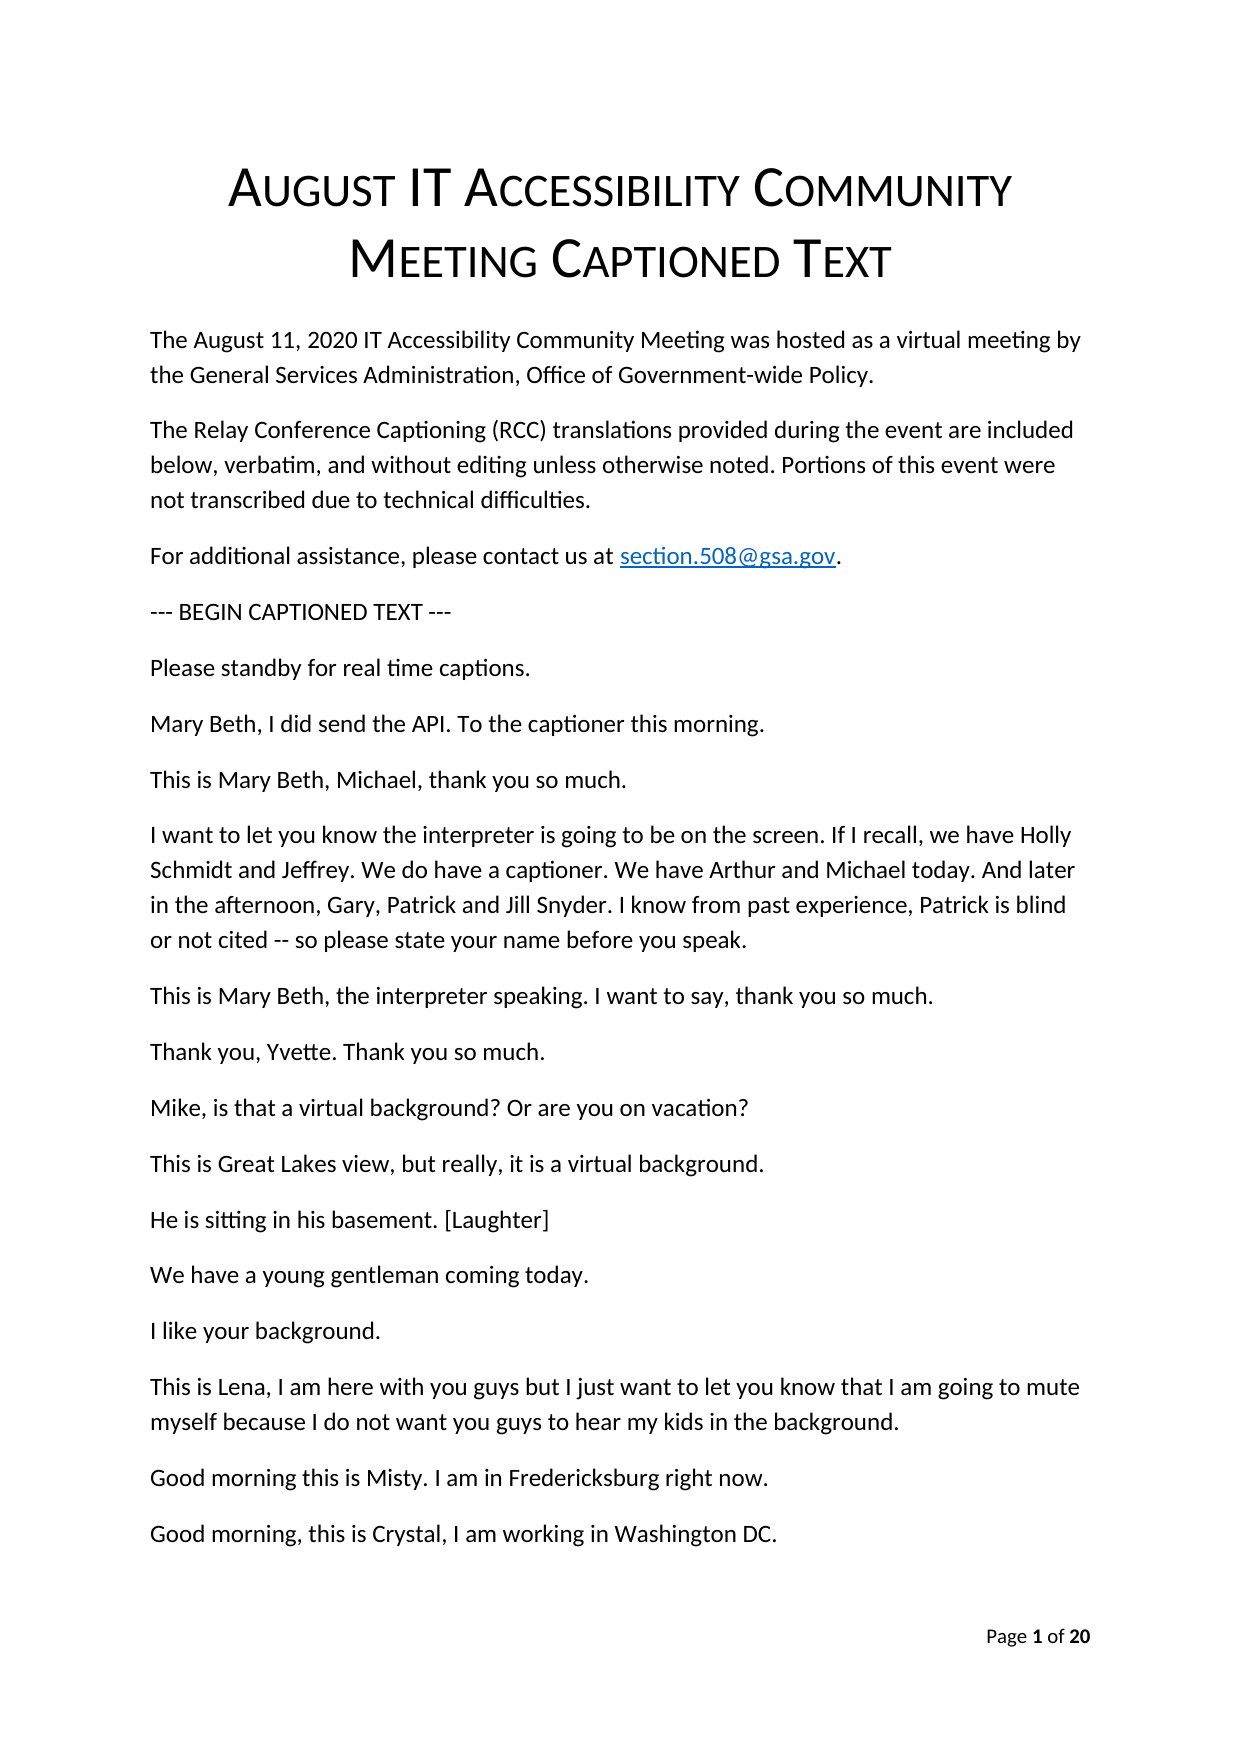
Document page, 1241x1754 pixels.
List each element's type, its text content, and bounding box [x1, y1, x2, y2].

text Thank you, Yvette. Thank you so much. [150, 1036, 1090, 1067]
text I want to let you know the interpreter is going to be on the screen. If I recall, we have Holly Schmidt and Jeffrey. We do have a captioner. We have Arthur and Michael today. And later in the afternoon, Gary, Patrick and Jill Snyder. I know from past experience, Patrick is blind or not cited -- so please state your name before you speak. [150, 819, 1090, 955]
text Good morning, this is Crystal, I am working in Washington DC. [150, 1518, 1090, 1548]
text He is sitting in his basement. [Laughter] [150, 1204, 1090, 1234]
text --- BEGIN CAPTIONED TEXT --- [150, 596, 1090, 627]
text This is Mary Beth, the interpreter speaking. I want to say, thank you so much. [150, 980, 1090, 1011]
text Mary Beth, I did send the API. To the captioner this morning. [150, 708, 1090, 738]
text The August 11, 2020 IT Accessibility Community Meeting was hosted as a virtual meeting by the General Services Administration, Office of Government-wide Policy. [150, 324, 1090, 389]
text This is Lena, I am here with you guys but I just want to let you know that I am going to mute myself because I do not want you guys to hear my kids in the background. [150, 1371, 1090, 1437]
text Mike, is that a virtual background? Or are you on vacation? [150, 1092, 1090, 1123]
title August IT Accessibility Community Meeting Captioned Text [150, 150, 1090, 292]
text This is Mary Beth, Michael, thank you so much. [150, 764, 1090, 794]
text We have a young gentleman coming today. [150, 1259, 1090, 1290]
text The Relay Conference Captioning (RCC) translations provided during the event are included below, verbatim, and without editing unless otherwise noted. Portions of this event were not transcribed due to technical difficulties. [150, 414, 1090, 515]
text Good morning this is Misty. I am in Fredericksburg right now. [150, 1462, 1090, 1493]
text I like your background. [150, 1315, 1090, 1346]
text Please standby for real time captions. [150, 652, 1090, 683]
text This is Great Lakes view, but really, it is a virtual background. [150, 1148, 1090, 1178]
text For additional assistance, please contact us at section.508@gsa.gov. [150, 540, 1090, 571]
